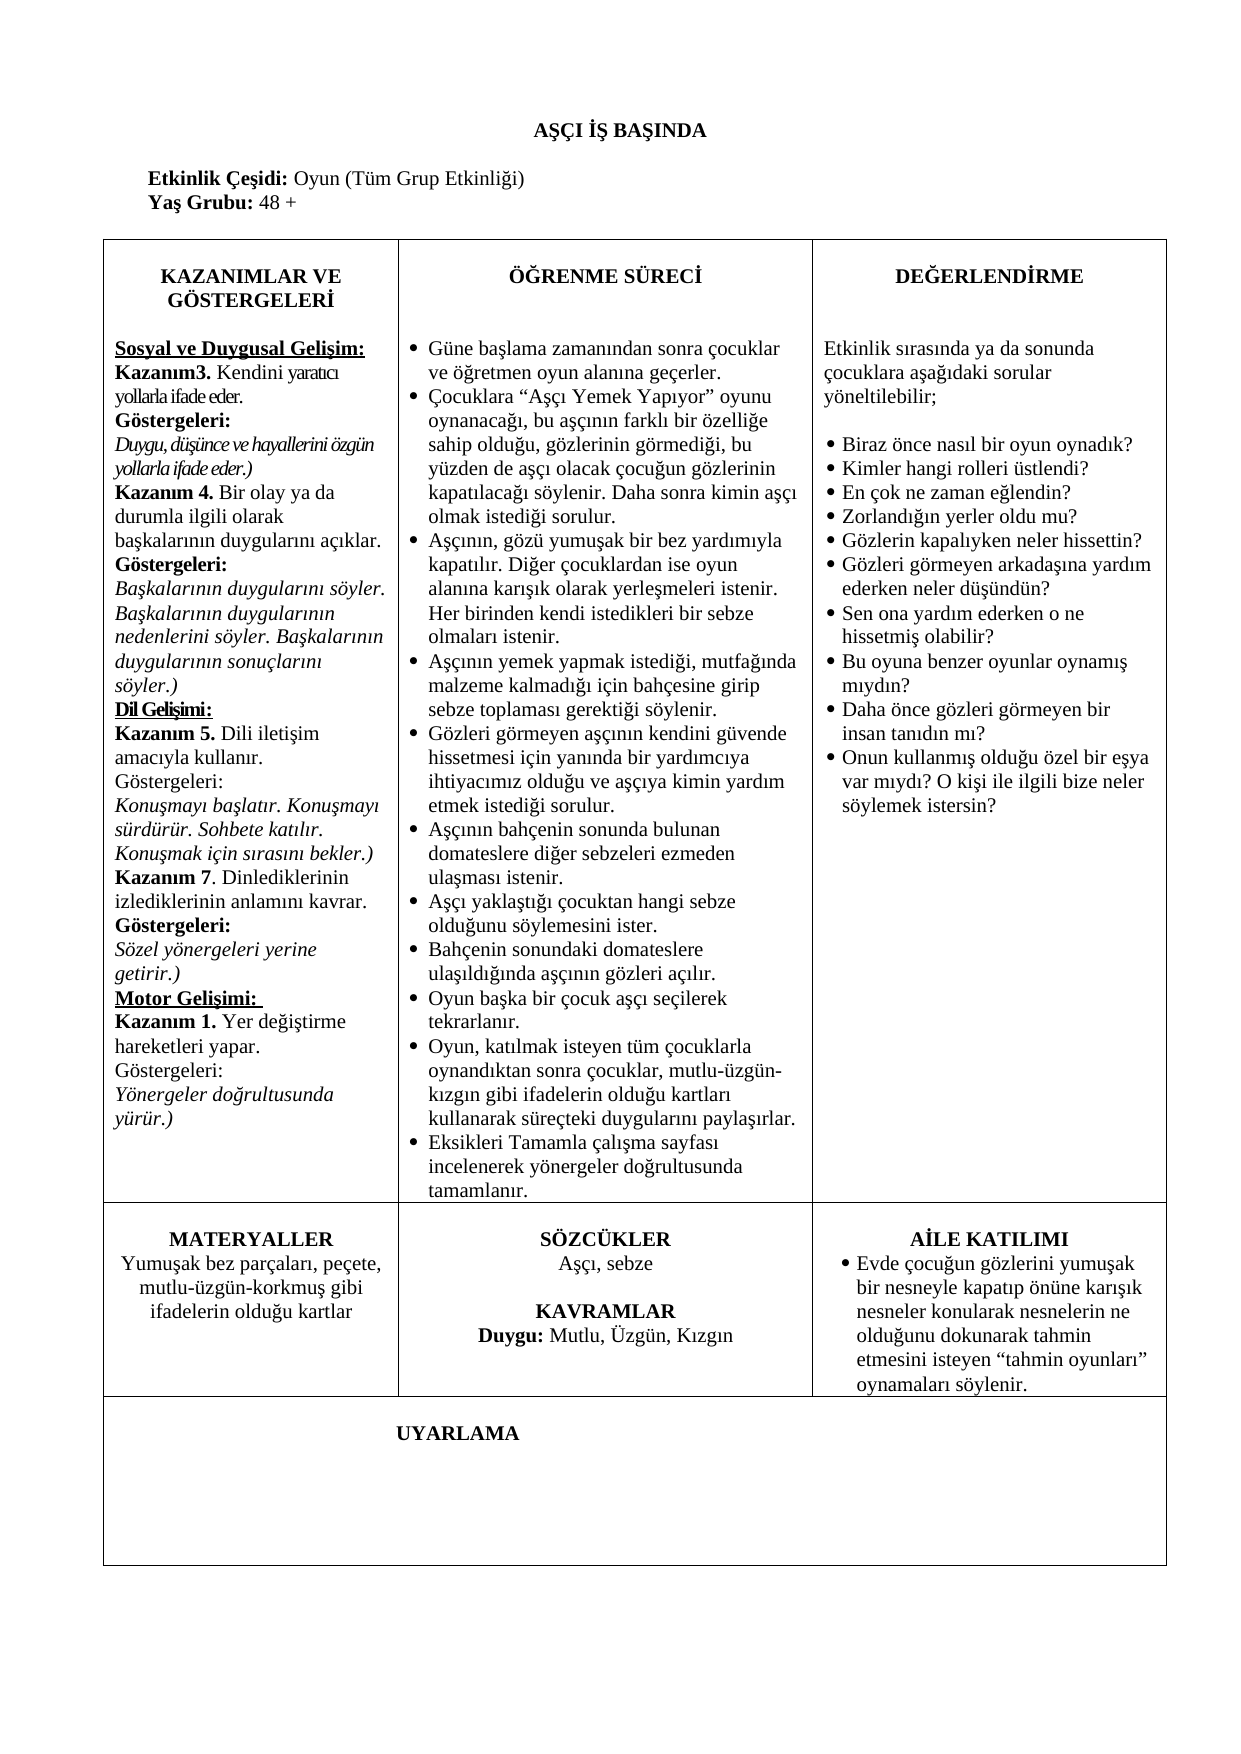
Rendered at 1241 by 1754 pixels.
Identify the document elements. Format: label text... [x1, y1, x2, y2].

table_header ÖĞRENME SÜRECİ Güne başlama zamanından sonra çocuklar ve öğretmen oyun alanına geçerler. Çocuklara “Aşçı Yemek Yapıyor” oyunu oynanacağı, bu aşçının farklı bir özelliğe sahip olduğu, gözlerinin görmediği, bu yüzden de aşçı olacak çocuğun gözlerinin kapatılacağı söylenir. Daha sonra kimin aşçı olmak istediği sorulur. Aşçının, gözü yumuşak bir bez yardımıyla kapatılır. Diğer çocuklardan ise oyun alanına karışık olarak yerleşmeleri istenir. Her birinden kendi istedikleri bir sebze olmaları istenir. Aşçının yemek yapmak istediği, mutfağında malzeme kalmadığı için bahçesine girip sebze toplaması gerektiği söylenir. Gözleri görmeyen aşçının kendini güvende hissetmesi için yanında bir yardımcıya ihtiyacımız olduğu ve aşçıya kimin yardım etmek istediği sorulur. Aşçının bahçenin sonunda bulunan domateslere diğer sebzeleri ezmeden ulaşması istenir. Aşçı yaklaştığı çocuktan hangi sebze olduğunu söylemesini ister. Bahçenin sonundaki domateslere ulaşıldığında aşçının gözleri açılır. Oyun başka bir çocuk aşçı seçilerek tekrarlanır. Oyun, katılmak isteyen tüm çocuklarla oynandıktan sonra çocuklar, mutlu-üzgün-kızgın gibi ifadelerin olduğu kartları kullanarak süreçteki duygularını paylaşırlar. Eksikleri Tamamla çalışma sayfası incelenerek yönergeler doğrultusunda tamamlanır. [399, 240, 812, 1202]
table_header KAZANIMLAR VE GÖSTERGELERİ Sosyal ve Duygusal Gelişim: Kazanım3. Kendini yaratıcı yollarla ifade eder. Göstergeleri: Duygu, düşünce ve hayallerini özgün yollarla ifade eder.) Kazanım 4. Bir olay ya da durumla ilgili olarak başkalarının duygularını açıklar. Göstergeleri: Başkalarının duygularını söyler. Başkalarının duygularının nedenlerini söyler. Başkalarının duygularının sonuçlarını söyler.) Dil Gelişimi: Kazanım 5. Dili iletişim amacıyla kullanır. Göstergeleri: Konuşmayı başlatır. Konuşmayı sürdürür. Sohbete katılır. Konuşmak için sırasını bekler.) Kazanım 7. Dinlediklerinin izlediklerinin anlamını kavrar. Göstergeleri: Sözel yönergeleri yerine getirir.) Motor Gelişimi: Kazanım 1. Yer değiştirme hareketleri yapar. Göstergeleri: Yönergeler doğrultusunda yürür.) [104, 240, 398, 1202]
table_cell MATERYALLER Yumuşak bez parçaları, peçete, mutlu-üzgün-korkmuş gibi ifadelerin olduğu kartlar [104, 1203, 398, 1396]
table_header DEĞERLENDİRME Etkinlik sırasında ya da sonunda çocuklara aşağıdaki sorular yöneltilebilir; Biraz önce nasıl bir oyun oynadık? Kimler hangi rolleri üstlendi? En çok ne zaman eğlendin? Zorlandığın yerler oldu mu? Gözlerin kapalıyken neler hissettin? Gözleri görmeyen arkadaşına yardım ederken neler düşündün? Sen ona yardım ederken o ne hissetmiş olabilir? Bu oyuna benzer oyunlar oynamış mıydın? Daha önce gözleri görmeyen bir insan tanıdın mı? Onun kullanmış olduğu özel bir eşya var mıydı? O kişi ile ilgili bize neler söylemek istersin? [813, 240, 1166, 1202]
table_cell AİLE KATILIMI Evde çocuğun gözlerini yumuşak bir nesneyle kapatıp önüne karışık nesneler konularak nesnelerin ne olduğunu dokunarak tahmin etmesini isteyen “tahmin oyunları” oynamaları söylenir. [813, 1203, 1166, 1396]
table_cell UYARLAMA [104, 1397, 812, 1565]
text AŞÇI İŞ BAŞINDA [148, 118, 1092, 142]
table_cell SÖZCÜKLER Aşçı, sebze KAVRAMLAR Duygu: Mutlu, Üzgün, Kızgın [399, 1203, 812, 1396]
text Etkinlik Çeşidi: Oyun (Tüm Grup Etkinliği) [148, 166, 1092, 190]
table_cell [812, 1397, 1166, 1565]
text Yaş Grubu: 48 + [148, 190, 1092, 214]
